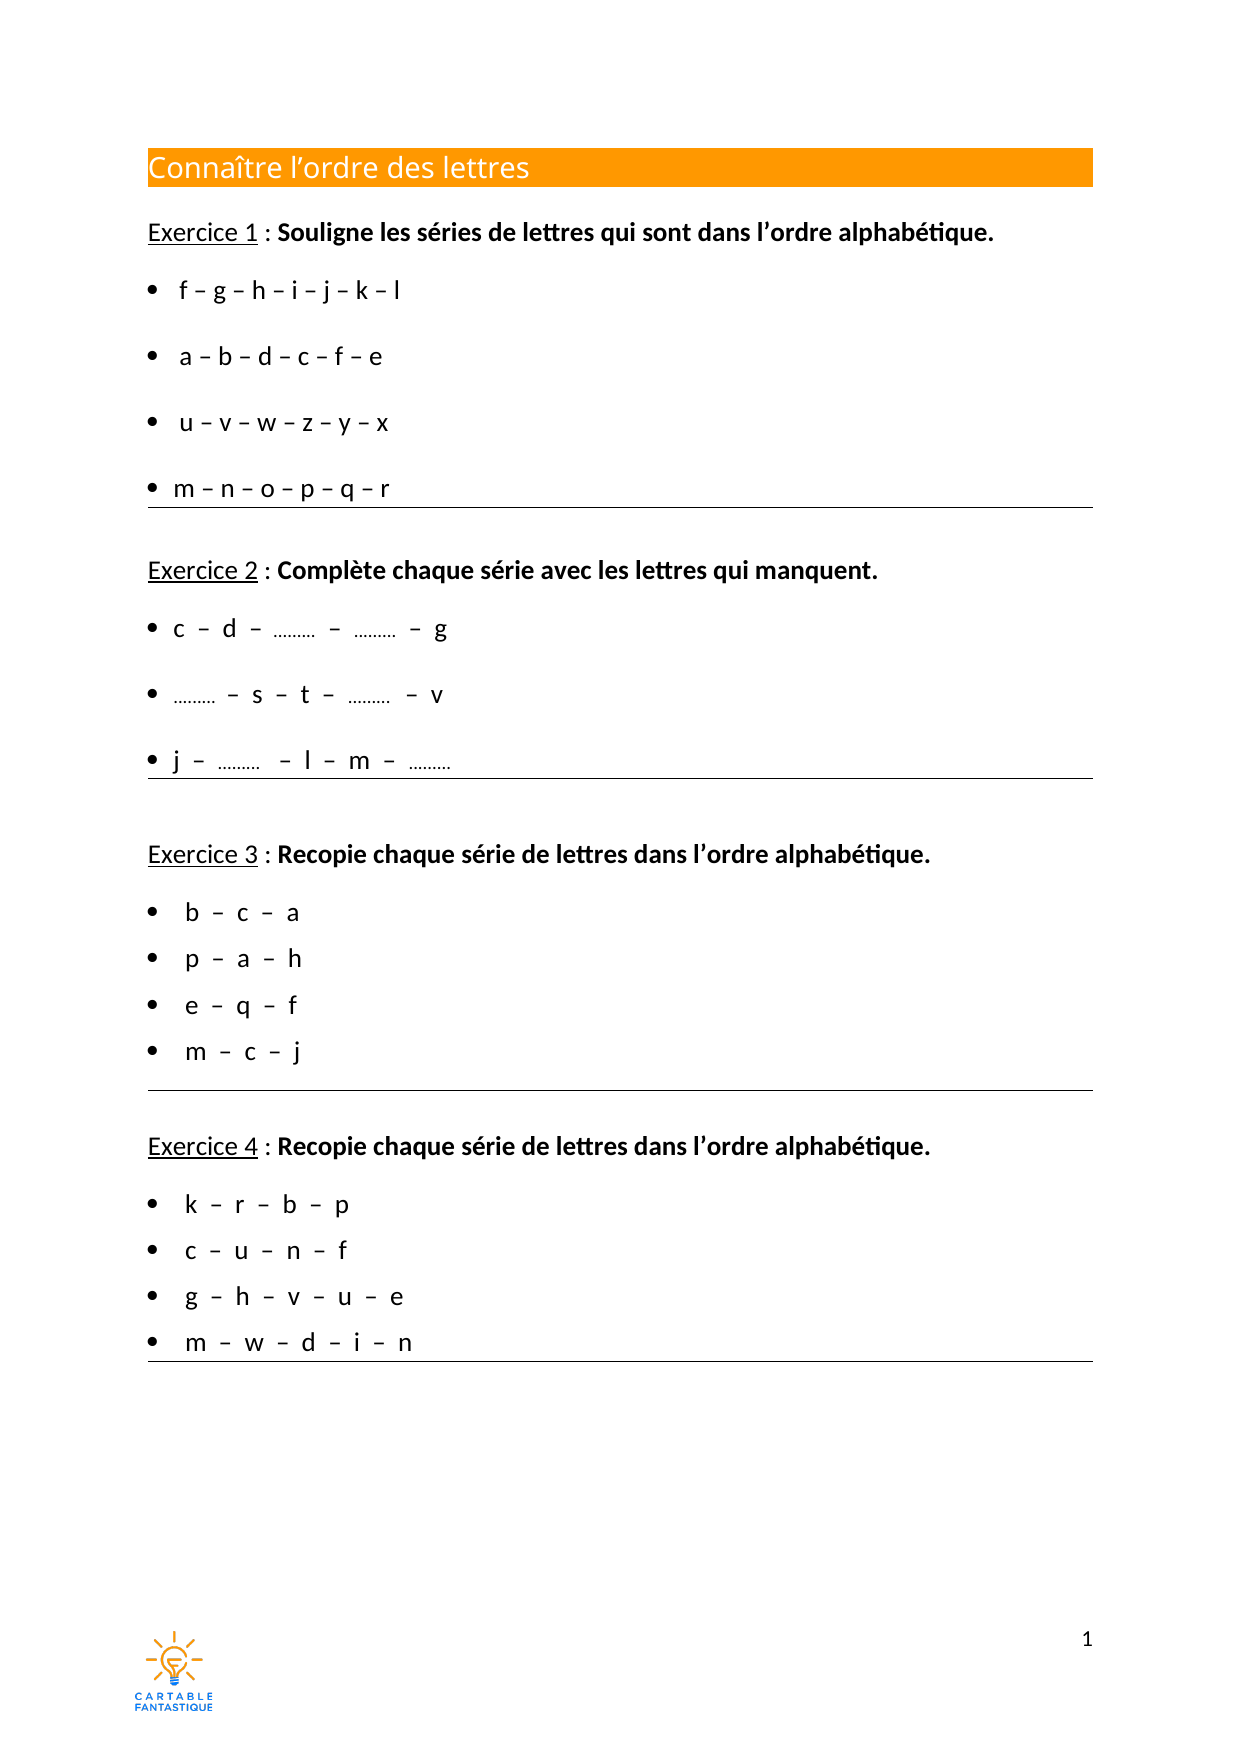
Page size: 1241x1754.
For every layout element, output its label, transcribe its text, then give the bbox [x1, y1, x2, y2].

list c – u – n – f [148, 1233, 1093, 1266]
list u – v – w – z – y – x [148, 406, 1093, 438]
list j – ......... – l – m – ......... [148, 743, 1093, 778]
text Exercice 1 : Souligne les séries de lettres qui sont dans l’ordre alphabétique. [148, 215, 1093, 248]
list e – q – f [148, 988, 1093, 1021]
list c – d – ......... – ......... – g [148, 611, 1093, 644]
list m – c – j [148, 1034, 1093, 1090]
list m – w – d – i – n [148, 1326, 1093, 1361]
list m – n – o – p – q – r [148, 472, 1093, 507]
list f – g – h – i – j – k – l [148, 273, 1093, 306]
text Exercice 2 : Complète chaque série avec les lettres qui manquent. [148, 553, 1093, 586]
picture [135, 1631, 213, 1711]
list b – c – a [148, 896, 1093, 928]
list a – b – d – c – f – e [148, 339, 1093, 372]
list k – r – b – p [148, 1187, 1093, 1220]
subtitle Connaître l’ordre des lettres [148, 148, 1093, 187]
list p – a – h [148, 942, 1093, 975]
list g – h – v – u – e [148, 1279, 1093, 1312]
text Exercice 4 : Recopie chaque série de lettres dans l’ordre alphabétique. [148, 1129, 1093, 1162]
list ......... – s – t – ......... – v [148, 677, 1093, 710]
text Exercice 3 : Recopie chaque série de lettres dans l’ordre alphabétique. [148, 837, 1093, 871]
